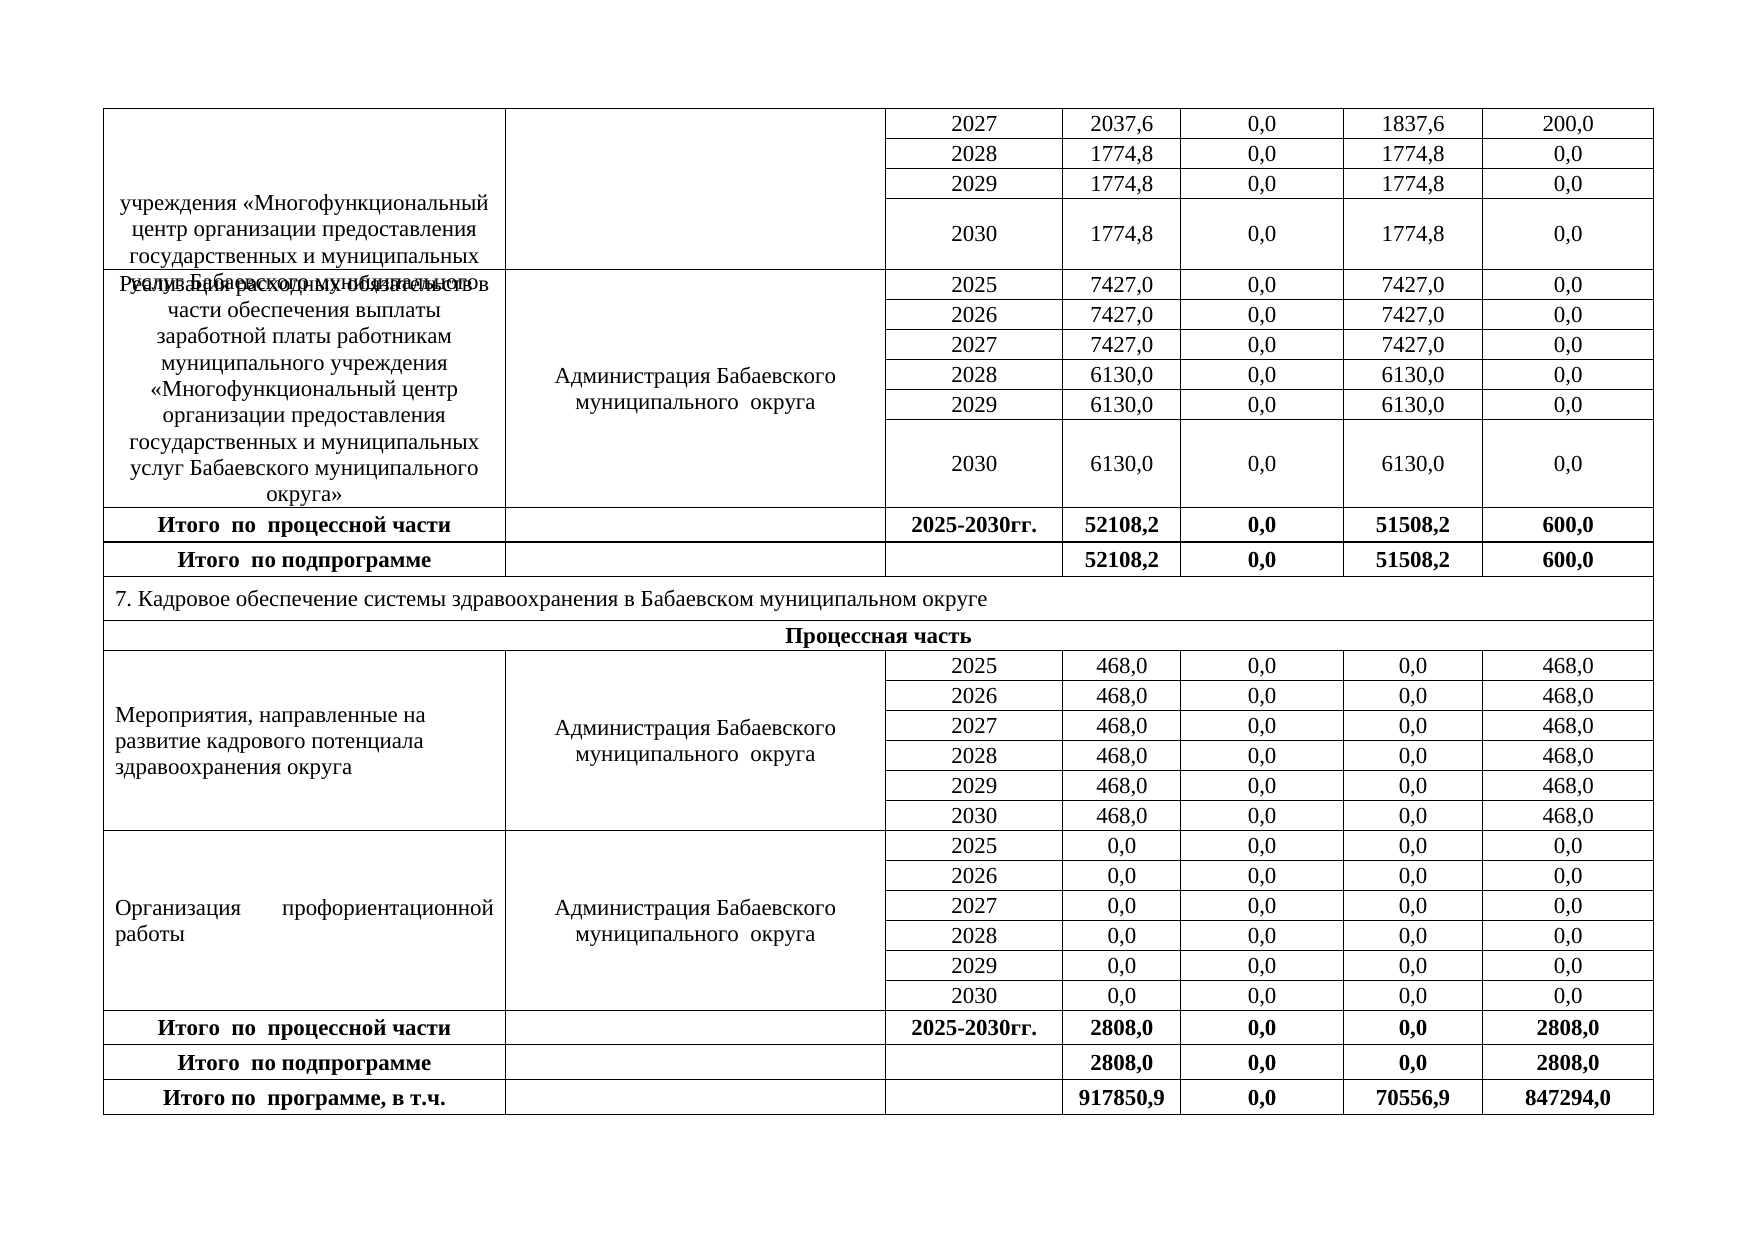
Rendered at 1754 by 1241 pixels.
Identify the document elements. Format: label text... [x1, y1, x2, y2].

table_cell 600,0 [1483, 543, 1653, 576]
table_cell 7427,0 [1063, 270, 1180, 299]
table_cell 2027 [886, 891, 1062, 920]
table_cell 0,0 [1344, 1011, 1482, 1044]
table_cell 0,0 [1063, 921, 1180, 950]
table_cell [506, 1045, 885, 1079]
table_cell 0,0 [1483, 360, 1653, 389]
table_cell 2028 [886, 921, 1062, 950]
table_cell Реализация расходных обязательств в части обеспечения выплаты заработной платы работникам муниципального учреждения «Многофункциональный центр организации предоставления государственных и муниципальных услуг Бабаевского муниципального округа» [104, 270, 505, 507]
table_cell 0,0 [1181, 681, 1343, 710]
table_cell Итого по процессной части [104, 1011, 505, 1044]
table_cell Итого по процессной части [104, 508, 505, 541]
table_cell Процессная часть [104, 621, 1653, 650]
table_cell 600,0 [1483, 508, 1653, 541]
table_cell 2025 [886, 270, 1062, 299]
table_cell 0,0 [1181, 139, 1343, 167]
table_cell 0,0 [1181, 951, 1343, 980]
table_cell Мероприятия, направленные на развитие кадрового потенциала здравоохранения округа [104, 651, 505, 830]
table_cell 2029 [886, 169, 1062, 197]
table_cell 2808,0 [1063, 1011, 1180, 1044]
table_cell 0,0 [1181, 831, 1343, 860]
table_cell 0,0 [1181, 651, 1343, 680]
table_cell 0,0 [1344, 951, 1482, 980]
table_cell 6130,0 [1344, 390, 1482, 419]
table_cell 1774,8 [1344, 139, 1482, 167]
table_cell 0,0 [1483, 891, 1653, 920]
table_cell 468,0 [1483, 651, 1653, 680]
table_cell 0,0 [1181, 300, 1343, 329]
table_cell 2025 [886, 831, 1062, 860]
table_cell 2025 [886, 651, 1062, 680]
table_cell 0,0 [1344, 771, 1482, 800]
table_cell 6130,0 [1063, 390, 1180, 419]
table_cell Итого по программе, в т.ч. [104, 1080, 505, 1113]
table_cell 2025-2030гг. [886, 508, 1062, 541]
table_cell 7. Кадровое обеспечение системы здравоохранения в Бабаевском муниципальном округе [104, 577, 1653, 620]
table_cell 0,0 [1483, 390, 1653, 419]
table_cell [506, 508, 885, 541]
table_cell 468,0 [1063, 771, 1180, 800]
table_cell Итого по подпрограмме [104, 543, 505, 576]
table_cell 0,0 [1181, 109, 1343, 137]
table_cell 0,0 [1063, 951, 1180, 980]
table_cell 2030 [886, 981, 1062, 1010]
table_cell 0,0 [1344, 981, 1482, 1010]
table_cell 6130,0 [1063, 360, 1180, 389]
table_cell 0,0 [1344, 831, 1482, 860]
table_cell 0,0 [1483, 199, 1653, 269]
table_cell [506, 270, 885, 507]
table_cell 0,0 [1483, 270, 1653, 299]
table_cell 6130,0 [1344, 420, 1482, 507]
table_cell 2030 [886, 420, 1062, 507]
table_cell 7427,0 [1344, 330, 1482, 359]
table_cell 2025-2030гг. [886, 1011, 1062, 1044]
table_cell 1837,6 [1344, 109, 1482, 137]
table_cell 0,0 [1181, 771, 1343, 800]
table_cell 2029 [886, 771, 1062, 800]
table_cell 0,0 [1063, 861, 1180, 890]
table_cell 0,0 [1181, 508, 1343, 541]
table_cell 52108,2 [1063, 543, 1180, 576]
table_cell 0,0 [1181, 921, 1343, 950]
table_cell Итого по подпрограмме [104, 1045, 505, 1079]
table_cell 0,0 [1344, 861, 1482, 890]
table_cell 0,0 [1181, 169, 1343, 197]
table_cell Администрация Бабаевского муниципального округа [506, 831, 885, 1010]
table_cell 0,0 [1063, 981, 1180, 1010]
table_cell 0,0 [1344, 711, 1482, 740]
table_cell 0,0 [1181, 891, 1343, 920]
table_cell 2026 [886, 300, 1062, 329]
table_cell 0,0 [1181, 1011, 1343, 1044]
table_cell 2030 [886, 199, 1062, 269]
table_cell 0,0 [1181, 861, 1343, 890]
table_cell 0,0 [1344, 891, 1482, 920]
table_cell 0,0 [1063, 831, 1180, 860]
table_cell 0,0 [1483, 831, 1653, 860]
table_cell 2028 [886, 741, 1062, 770]
table_cell 70556,9 [1344, 1080, 1482, 1113]
table_cell 7427,0 [1344, 300, 1482, 329]
table_cell 2027 [886, 330, 1062, 359]
table_cell 0,0 [1344, 741, 1482, 770]
table_cell 0,0 [1181, 1045, 1343, 1079]
table_cell 51508,2 [1344, 508, 1482, 541]
table_cell 0,0 [1063, 891, 1180, 920]
table_cell 0,0 [1344, 1045, 1482, 1079]
table_cell 468,0 [1063, 651, 1180, 680]
table_cell 0,0 [1181, 981, 1343, 1010]
table_cell 0,0 [1483, 981, 1653, 1010]
table_cell 1774,8 [1063, 139, 1180, 167]
table_cell 468,0 [1483, 771, 1653, 800]
table_cell Организация профориентационной работы [104, 831, 505, 1010]
table_cell 2028 [886, 360, 1062, 389]
table_cell 468,0 [1483, 681, 1653, 710]
table_cell 200,0 [1483, 109, 1653, 137]
table_cell 1774,8 [1344, 169, 1482, 197]
table_cell 468,0 [1483, 711, 1653, 740]
table_cell 52108,2 [1063, 508, 1180, 541]
table_cell 6130,0 [1344, 360, 1482, 389]
table_cell 917850,9 [1063, 1080, 1180, 1113]
table_cell 468,0 [1063, 741, 1180, 770]
table_cell 0,0 [1181, 1080, 1343, 1113]
table_cell [506, 543, 885, 576]
table_cell 2028 [886, 139, 1062, 167]
table_cell 468,0 [1483, 801, 1653, 830]
table_cell 51508,2 [1344, 543, 1482, 576]
table_cell 2027 [886, 711, 1062, 740]
table_cell 0,0 [1181, 420, 1343, 507]
table_cell 2027 [886, 109, 1062, 137]
table_cell 2808,0 [1063, 1045, 1180, 1079]
table_cell 0,0 [1344, 801, 1482, 830]
table_cell 0,0 [1483, 139, 1653, 167]
table_cell 2030 [886, 801, 1062, 830]
table_cell 468,0 [1483, 741, 1653, 770]
table_cell 468,0 [1063, 681, 1180, 710]
table_cell 0,0 [1344, 651, 1482, 680]
table_cell 2026 [886, 861, 1062, 890]
table_cell 1774,8 [1344, 199, 1482, 269]
table_cell 847294,0 [1483, 1080, 1653, 1113]
table_cell 0,0 [1483, 951, 1653, 980]
table_cell 468,0 [1063, 711, 1180, 740]
table_cell 1774,8 [1063, 169, 1180, 197]
table_cell [506, 1011, 885, 1044]
table_cell 7427,0 [1063, 300, 1180, 329]
table_cell 0,0 [1483, 420, 1653, 507]
table_cell 2037,6 [1063, 109, 1180, 137]
table_cell 0,0 [1181, 741, 1343, 770]
table_cell 0,0 [1181, 330, 1343, 359]
table_cell [506, 1080, 885, 1113]
table_cell [886, 1045, 1062, 1079]
table_cell [886, 543, 1062, 576]
table_cell 0,0 [1181, 199, 1343, 269]
table_cell 0,0 [1483, 300, 1653, 329]
table_cell 0,0 [1181, 801, 1343, 830]
table_cell 2029 [886, 951, 1062, 980]
table_cell 2808,0 [1483, 1045, 1653, 1079]
table_cell 0,0 [1483, 169, 1653, 197]
table_cell 7427,0 [1344, 270, 1482, 299]
table_cell 0,0 [1483, 861, 1653, 890]
table_cell 0,0 [1181, 711, 1343, 740]
table_cell Администрация Бабаевского муниципального округа [506, 651, 885, 830]
table_cell 2026 [886, 681, 1062, 710]
table_cell 0,0 [1181, 270, 1343, 299]
table_cell 0,0 [1344, 921, 1482, 950]
table_cell 468,0 [1063, 801, 1180, 830]
table_cell 7427,0 [1063, 330, 1180, 359]
table_cell 2808,0 [1483, 1011, 1653, 1044]
table_cell 1774,8 [1063, 199, 1180, 269]
table_cell 0,0 [1181, 360, 1343, 389]
table_cell 0,0 [1181, 390, 1343, 419]
table_cell 0,0 [1483, 330, 1653, 359]
table_cell [886, 1080, 1062, 1113]
table_cell 0,0 [1181, 543, 1343, 576]
table_cell 6130,0 [1063, 420, 1180, 507]
table_cell 0,0 [1344, 681, 1482, 710]
table_cell 0,0 [1483, 921, 1653, 950]
table_cell 2029 [886, 390, 1062, 419]
